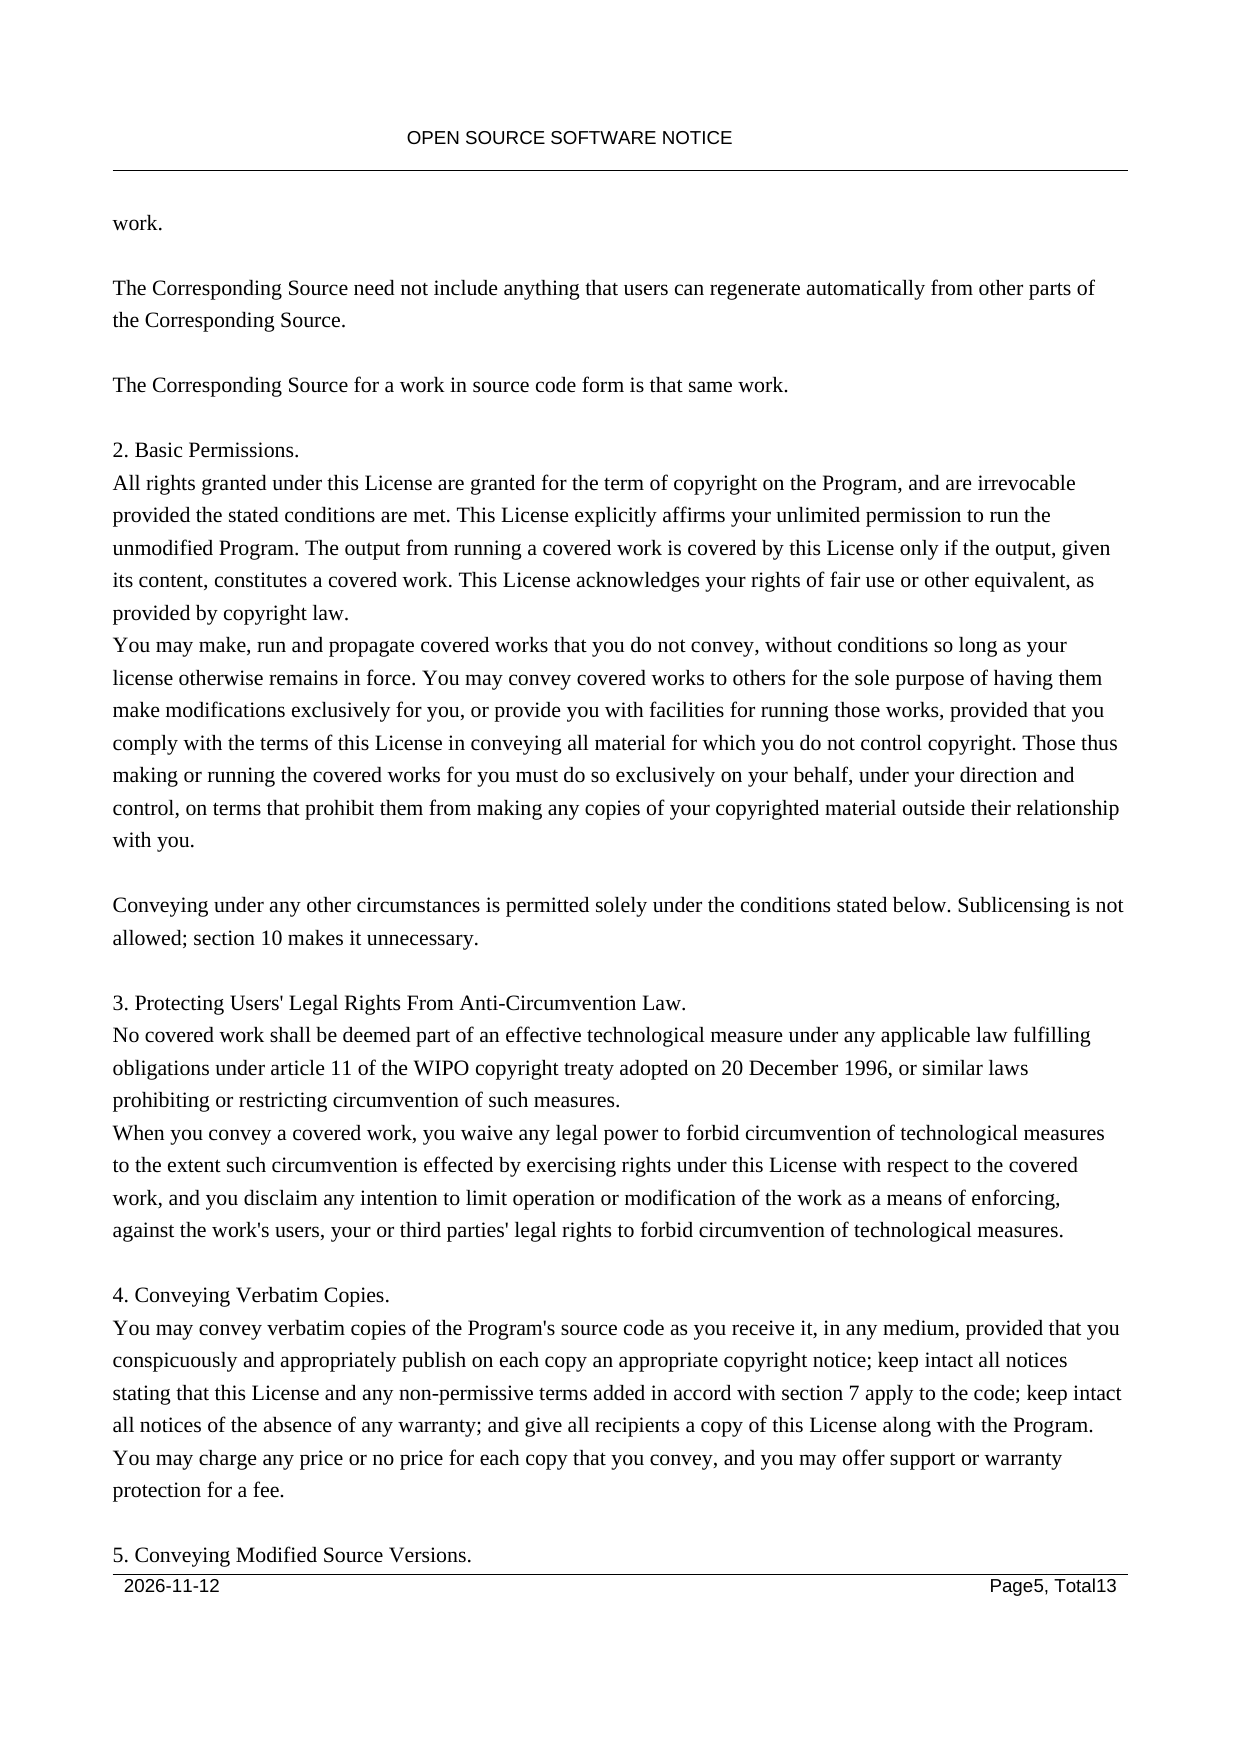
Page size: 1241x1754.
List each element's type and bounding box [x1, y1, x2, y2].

text [112, 206, 1128, 1571]
